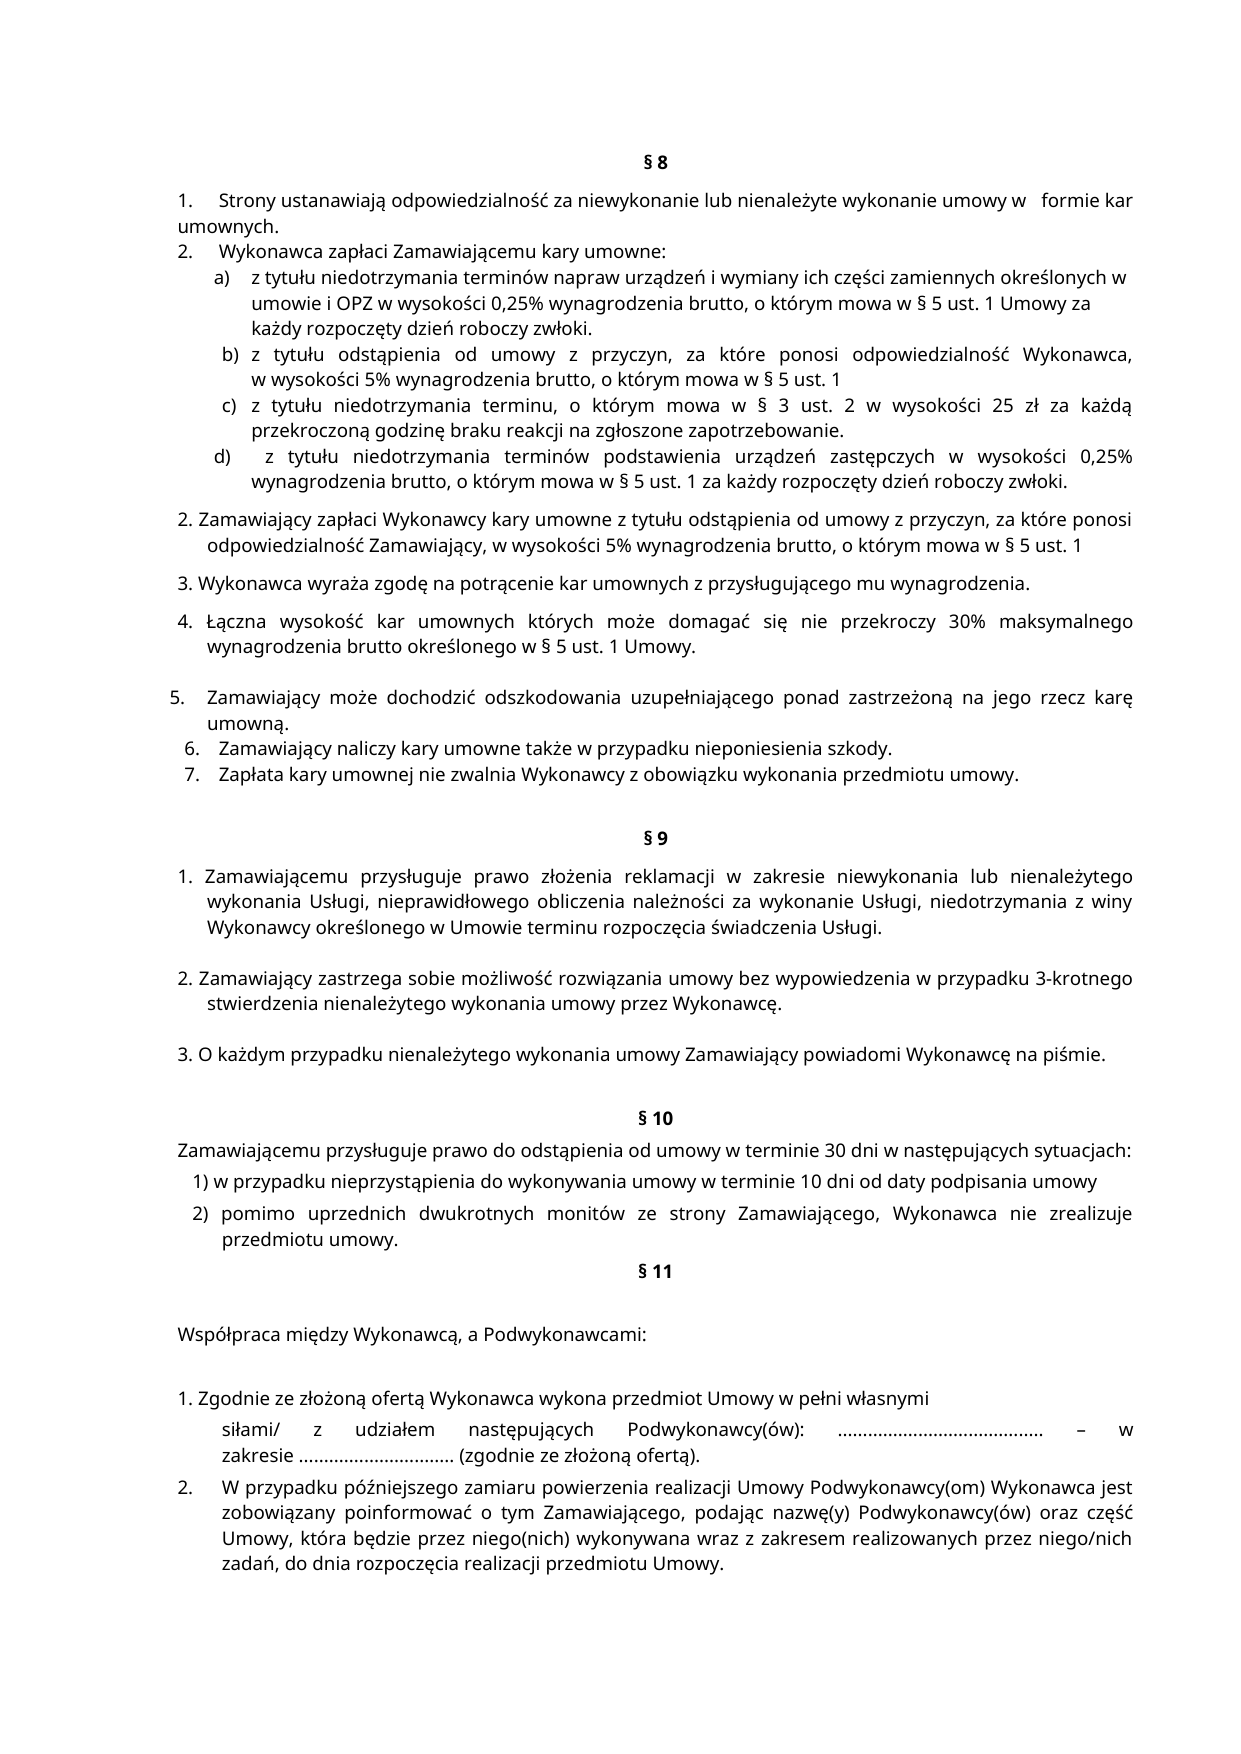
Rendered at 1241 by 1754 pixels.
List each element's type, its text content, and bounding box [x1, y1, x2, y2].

text 1) w przypadku nieprzystąpienia do wykonywania umowy w terminie 10 dni od daty podpisania umowy [192, 1169, 1134, 1194]
text § 8 [177, 149, 1134, 175]
list Zapłata kary umownej nie zwalnia Wykonawcy z obowiązku wykonania przedmiotu umowy. [184, 761, 1134, 787]
text 2. Zamawiający zastrzega sobie możliwość rozwiązania umowy bez wypowiedzenia w przypadku 3-krotnego stwierdzenia nienależytego wykonania umowy przez Wykonawcę. [177, 965, 1134, 1016]
text § 10 [177, 1105, 1134, 1131]
text Współpraca między Wykonawcą, a Podwykonawcami: [177, 1321, 1134, 1347]
text 3. Wykonawca wyraża zgodę na potrącenie kar umownych z przysługującego mu wynagrodzenia. [177, 570, 1134, 596]
list Zamawiający naliczy kary umowne także w przypadku nieponiesienia szkody. [184, 736, 1134, 761]
text § 11 [177, 1258, 1134, 1283]
text § 9 [177, 825, 1134, 850]
text 2. W przypadku późniejszego zamiaru powierzenia realizacji Umowy Podwykonawcy(om) Wykonawca jest zobowiązany poinformować o tym Zamawiającego, podając nazwę(y) Podwykonawcy(ów) oraz część Umowy, która będzie przez niego(nich) wykonywana wraz z zakresem realizowanych przez niego/nich zadań, do dnia rozpoczęcia realizacji przedmiotu Umowy. [177, 1474, 1134, 1576]
text 3. O każdym przypadku nienależytego wykonania umowy Zamawiający powiadomi Wykonawcę na piśmie. [177, 1042, 1134, 1067]
text siłami/ z udziałem następujących Podwykonawcy(ów): ......................................... – w zakresie ............................... (zgodnie ze złożoną ofertą). [222, 1417, 1134, 1468]
text Zamawiającemu przysługuje prawo do odstąpienia od umowy w terminie 30 dni w następujących sytuacjach: [177, 1137, 1134, 1163]
list z tytułu odstąpienia od umowy z przyczyn, za które ponosi odpowiedzialność Wykonawca, w wysokości 5% wynagrodzenia brutto, o którym mowa w § 5 ust. 1 [222, 341, 1134, 392]
list Strony ustanawiają odpowiedzialność za niewykonanie lub nienależyte wykonanie umowy w formie kar umownych. [177, 188, 1134, 239]
list z tytułu niedotrzymania terminów napraw urządzeń i wymiany ich części zamiennych określonych w umowie i OPZ w wysokości 0,25% wynagrodzenia brutto, o którym mowa w § 5 ust. 1 Umowy za każdy rozpoczęty dzień roboczy zwłoki. [213, 264, 1134, 341]
text 2. Zamawiający zapłaci Wykonawcy kary umowne z tytułu odstąpienia od umowy z przyczyn, za które ponosi odpowiedzialność Zamawiający, w wysokości 5% wynagrodzenia brutto, o którym mowa w § 5 ust. 1 [177, 506, 1134, 557]
text 1. Zamawiającemu przysługuje prawo złożenia reklamacji w zakresie niewykonania lub nienależytego wykonania Usługi, nieprawidłowego obliczenia należności za wykonanie Usługi, niedotrzymania z winy Wykonawcy określonego w Umowie terminu rozpoczęcia świadczenia Usługi. [177, 863, 1134, 939]
list Wykonawca zapłaci Zamawiającemu kary umowne: [177, 239, 1134, 264]
text 2) pomimo uprzednich dwukrotnych monitów ze strony Zamawiającego, Wykonawca nie zrealizuje przedmiotu umowy. [192, 1201, 1134, 1252]
list z tytułu niedotrzymania terminu, o którym mowa w § 3 ust. 2 w wysokości 25 zł za każdą przekroczoną godzinę braku reakcji na zgłoszone zapotrzebowanie. [222, 392, 1134, 443]
text 1. Zgodnie ze złożoną ofertą Wykonawca wykona przedmiot Umowy w pełni własnymi [177, 1385, 1134, 1411]
list z tytułu niedotrzymania terminów podstawienia urządzeń zastępczych w wysokości 0,25% wynagrodzenia brutto, o którym mowa w § 5 ust. 1 za każdy rozpoczęty dzień roboczy zwłoki. [213, 443, 1134, 494]
list Zamawiający może dochodzić odszkodowania uzupełniającego ponad zastrzeżoną na jego rzecz karę umowną. [169, 684, 1134, 736]
list 4. Łączna wysokość kar umownych których może domagać się nie przekroczy 30% maksymalnego wynagrodzenia brutto określonego w § 5 ust. 1 Umowy. [177, 608, 1134, 659]
